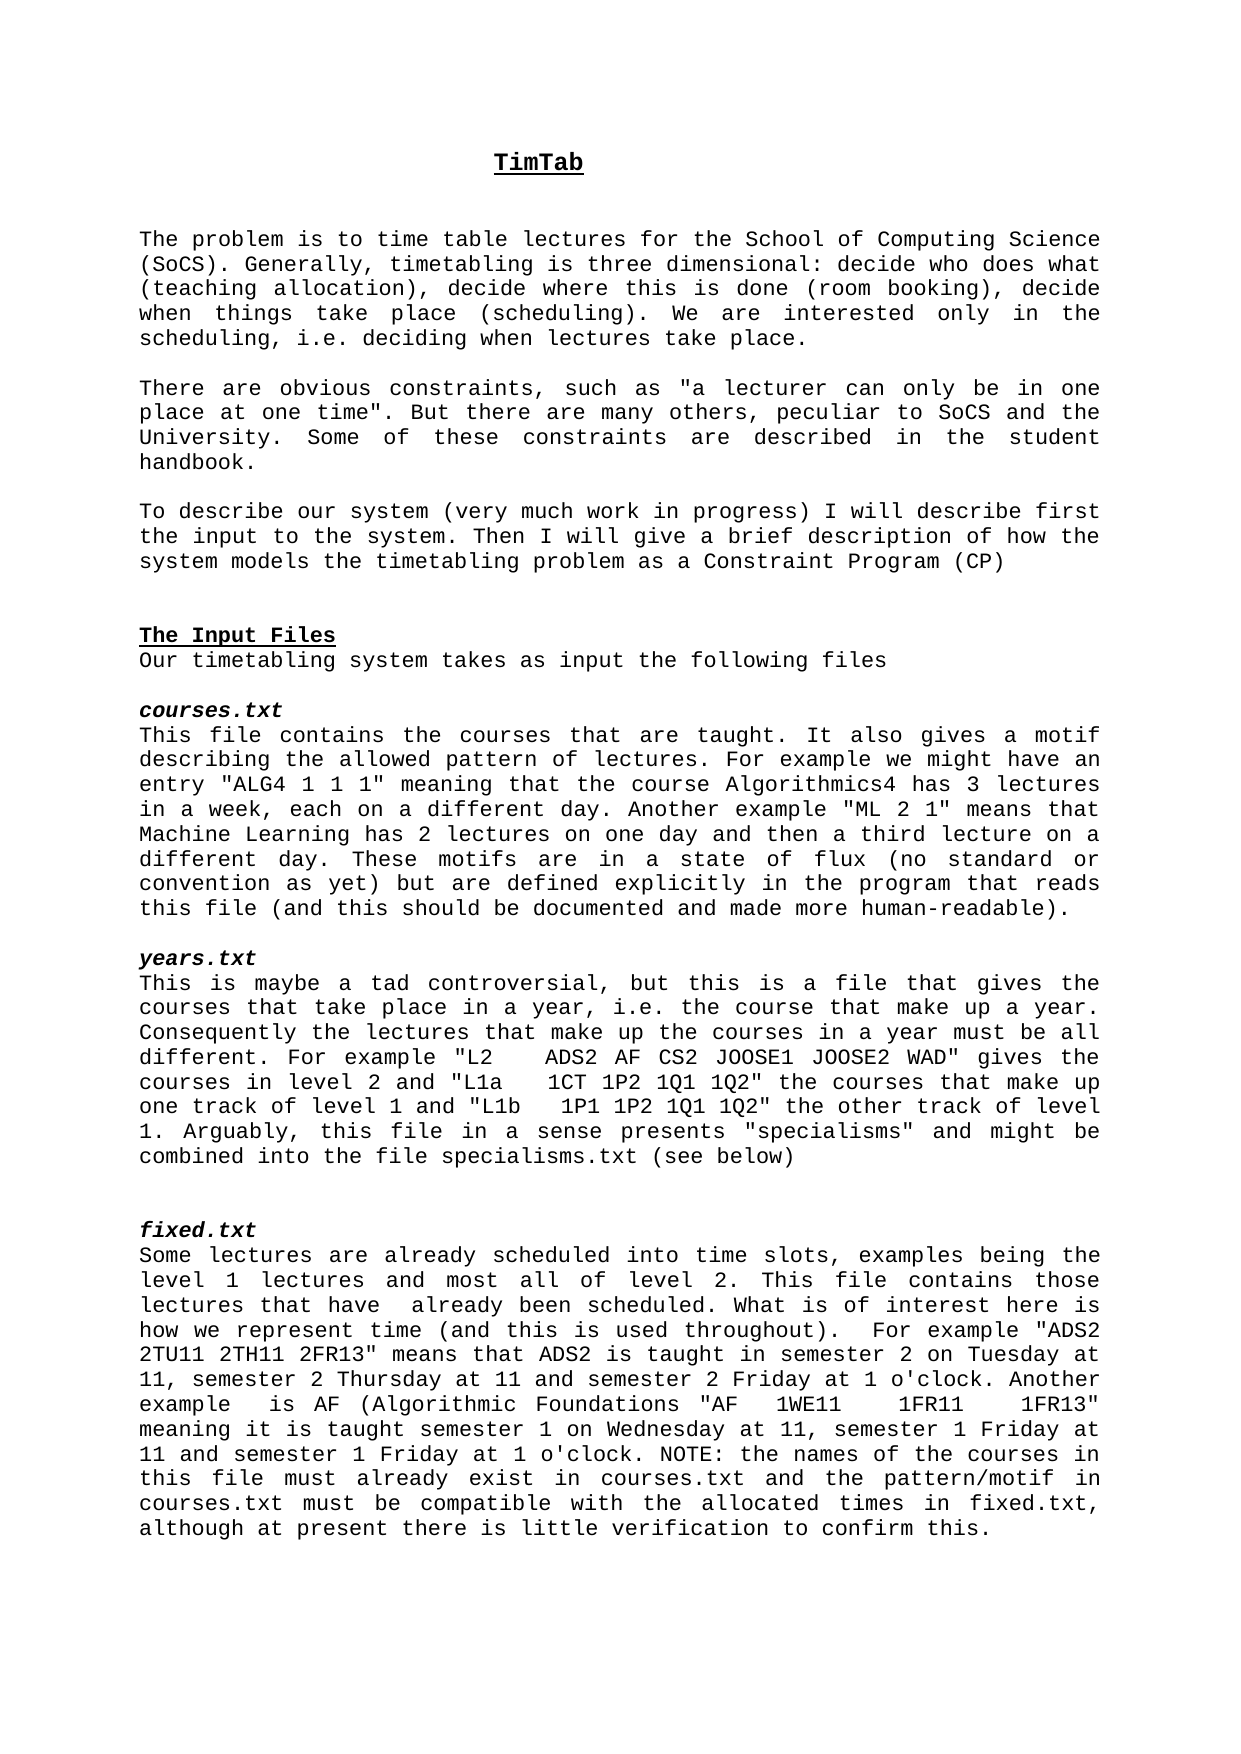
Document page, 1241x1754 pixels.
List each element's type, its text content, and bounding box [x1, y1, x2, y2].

text This file contains the courses that are taught. It also gives a motif describing the allowed pattern of lectures. For example we might have an entry "ALG4 1 1 1" meaning that the course Algorithmics4 has 3 lectures in a week, each on a different day. Another example "ML 2 1" means that Machine Learning has 2 lectures on one day and then a third lecture on a different day. These motifs are in a state of flux (no standard or convention as yet) but are defined explicitly in the program that reads this file (and this should be documented and made more human-readable). [139, 724, 1101, 922]
text Some lectures are already scheduled into time slots, examples being the level 1 lectures and most all of level 2. This file contains those lectures that have already been scheduled. What is of interest here is how we represent time (and this is used throughout). For example "ADS2 2TU11 2TH11 2FR13" means that ADS2 is taught in semester 2 on Tuesday at 11, semester 2 Thursday at 11 and semester 2 Friday at 1 o'clock. Another example is AF (Algorithmic Foundations "AF 1WE11 1FR11 1FR13" meaning it is taught semester 1 on Wednesday at 11, semester 1 Friday at 11 and semester 1 Friday at 1 o'clock. NOTE: the names of the courses in this file must already exist in courses.txt and the pattern/motif in courses.txt must be compatible with the allocated times in fixed.txt, although at present there is little verification to confirm this. [139, 1244, 1101, 1542]
text To describe our system (very much work in progress) I will describe first the input to the system. Then I will give a brief description of how the system models the timetabling problem as a Constraint Program (CP) [139, 501, 1101, 575]
text There are obvious constraints, such as "a lecturer can only be in one place at one time". But there are many others, peculiar to SoCS and the University. Some of these constraints are described in the student handbook. [139, 377, 1101, 476]
text Our timetabling system takes as input the following files [139, 649, 1101, 674]
text TimTab [139, 150, 1101, 178]
text The problem is to time table lectures for the School of Computing Science (SoCS). Generally, timetabling is three dimensional: decide who does what (teaching allocation), decide where this is done (room booking), decide when things take place (scheduling). We are interested only in the scheduling, i.e. deciding when lectures take place. [139, 228, 1101, 352]
text fixed.txt [139, 1219, 1101, 1244]
text This is maybe a tad controversial, but this is a file that gives the courses that take place in a year, i.e. the course that make up a year. Consequently the lectures that make up the courses in a year must be all different. For example "L2 ADS2 AF CS2 JOOSE1 JOOSE2 WAD" gives the courses in level 2 and "L1a 1CT 1P2 1Q1 1Q2" the courses that make up one track of level 1 and "L1b 1P1 1P2 1Q1 1Q2" the other track of level 1. Arguably, this file in a sense presents "specialisms" and might be combined into the file specialisms.txt (see below) [139, 972, 1101, 1170]
text years.txt [139, 947, 1101, 972]
text courses.txt [139, 699, 1101, 724]
text The Input Files [139, 624, 1101, 649]
